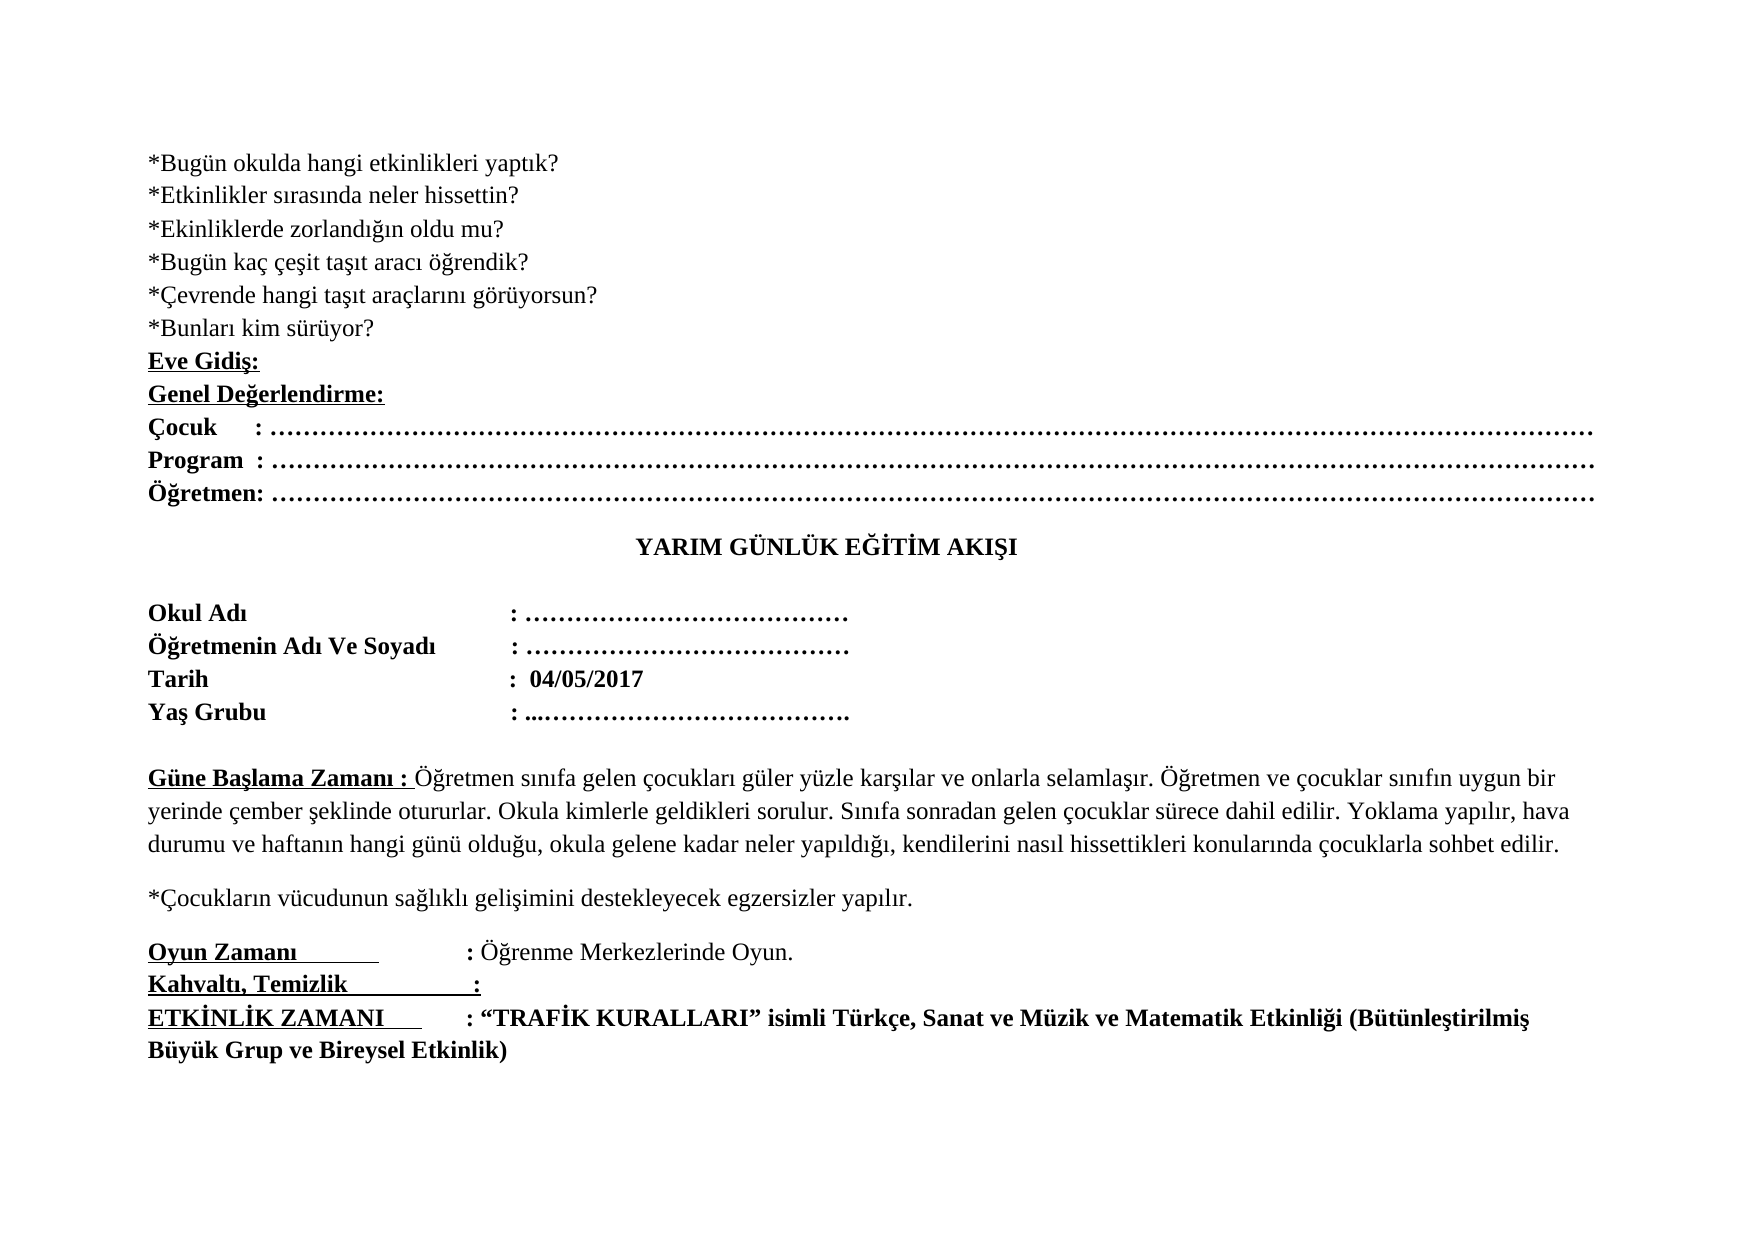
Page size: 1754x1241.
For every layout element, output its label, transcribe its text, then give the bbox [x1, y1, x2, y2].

text YARIM GÜNLÜK EĞİTİM AKIŞI Okul Adı : ………………………………… Öğretmenin Adı Ve Soyadı : ………………………………… Tarih : 04/05/2017 Yaş Grubu : ...………………………………. Güne Başlama Zamanı : Öğretmen sınıfa gelen çocukları güler yüzle karşılar ve onlarla selamlaşır. Öğretmen ve çocuklar sınıfın uygun bir yerinde çember şeklinde otururlar. Okula kimlerle geldikleri sorulur. Sınıfa sonradan gelen çocuklar sürece dahil edilir. Yoklama yapılır, hava durumu ve haftanın hangi günü olduğu, okula gelene kadar neler yapıldığı, kendilerini nasıl hissettikleri konularında çocuklarla sohbet edilir. [148, 532, 1606, 858]
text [148, 148, 1606, 507]
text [148, 937, 1606, 1064]
list *Çocukların vücudunun sağlıklı gelişimini destekleyecek egzersizler yapılır. [148, 883, 1606, 911]
